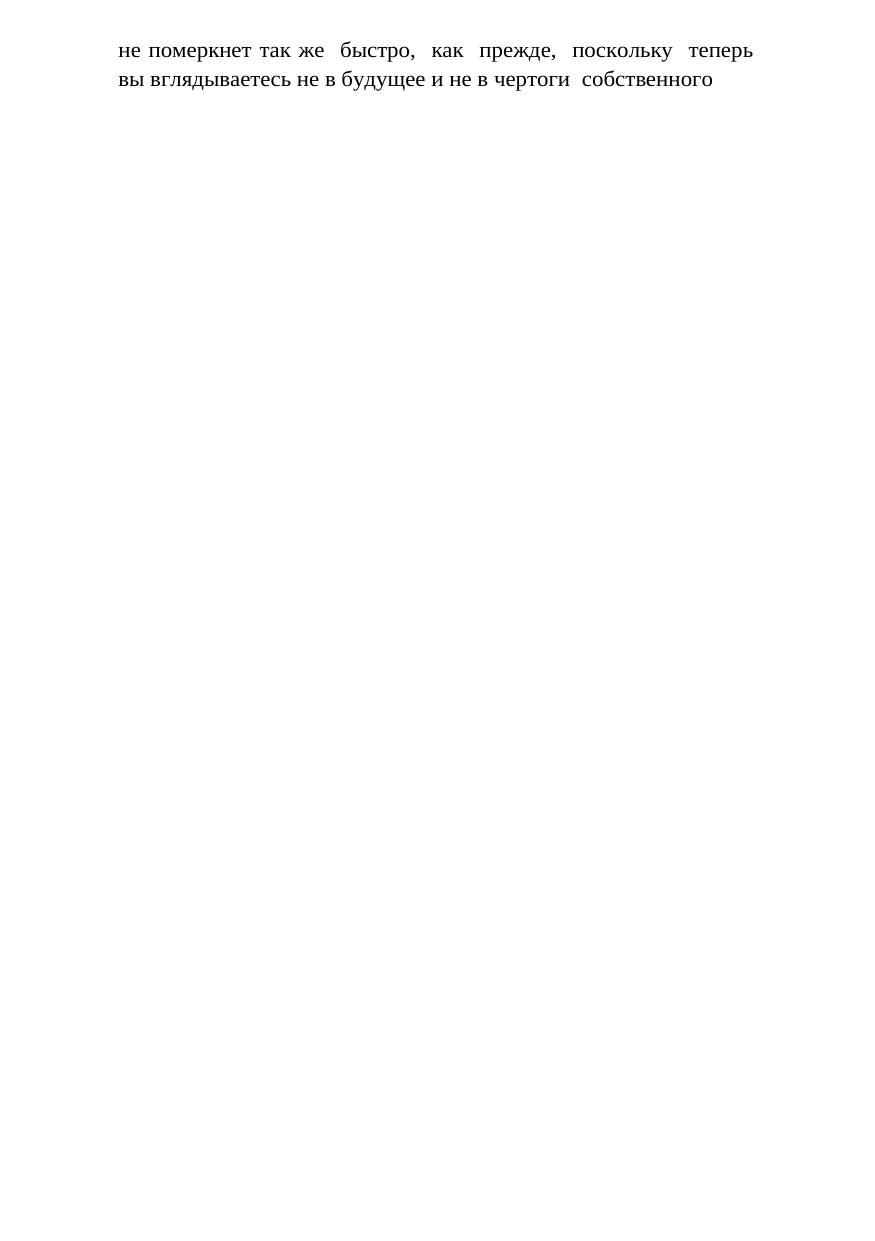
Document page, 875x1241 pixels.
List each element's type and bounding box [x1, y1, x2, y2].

text [118, 37, 754, 91]
